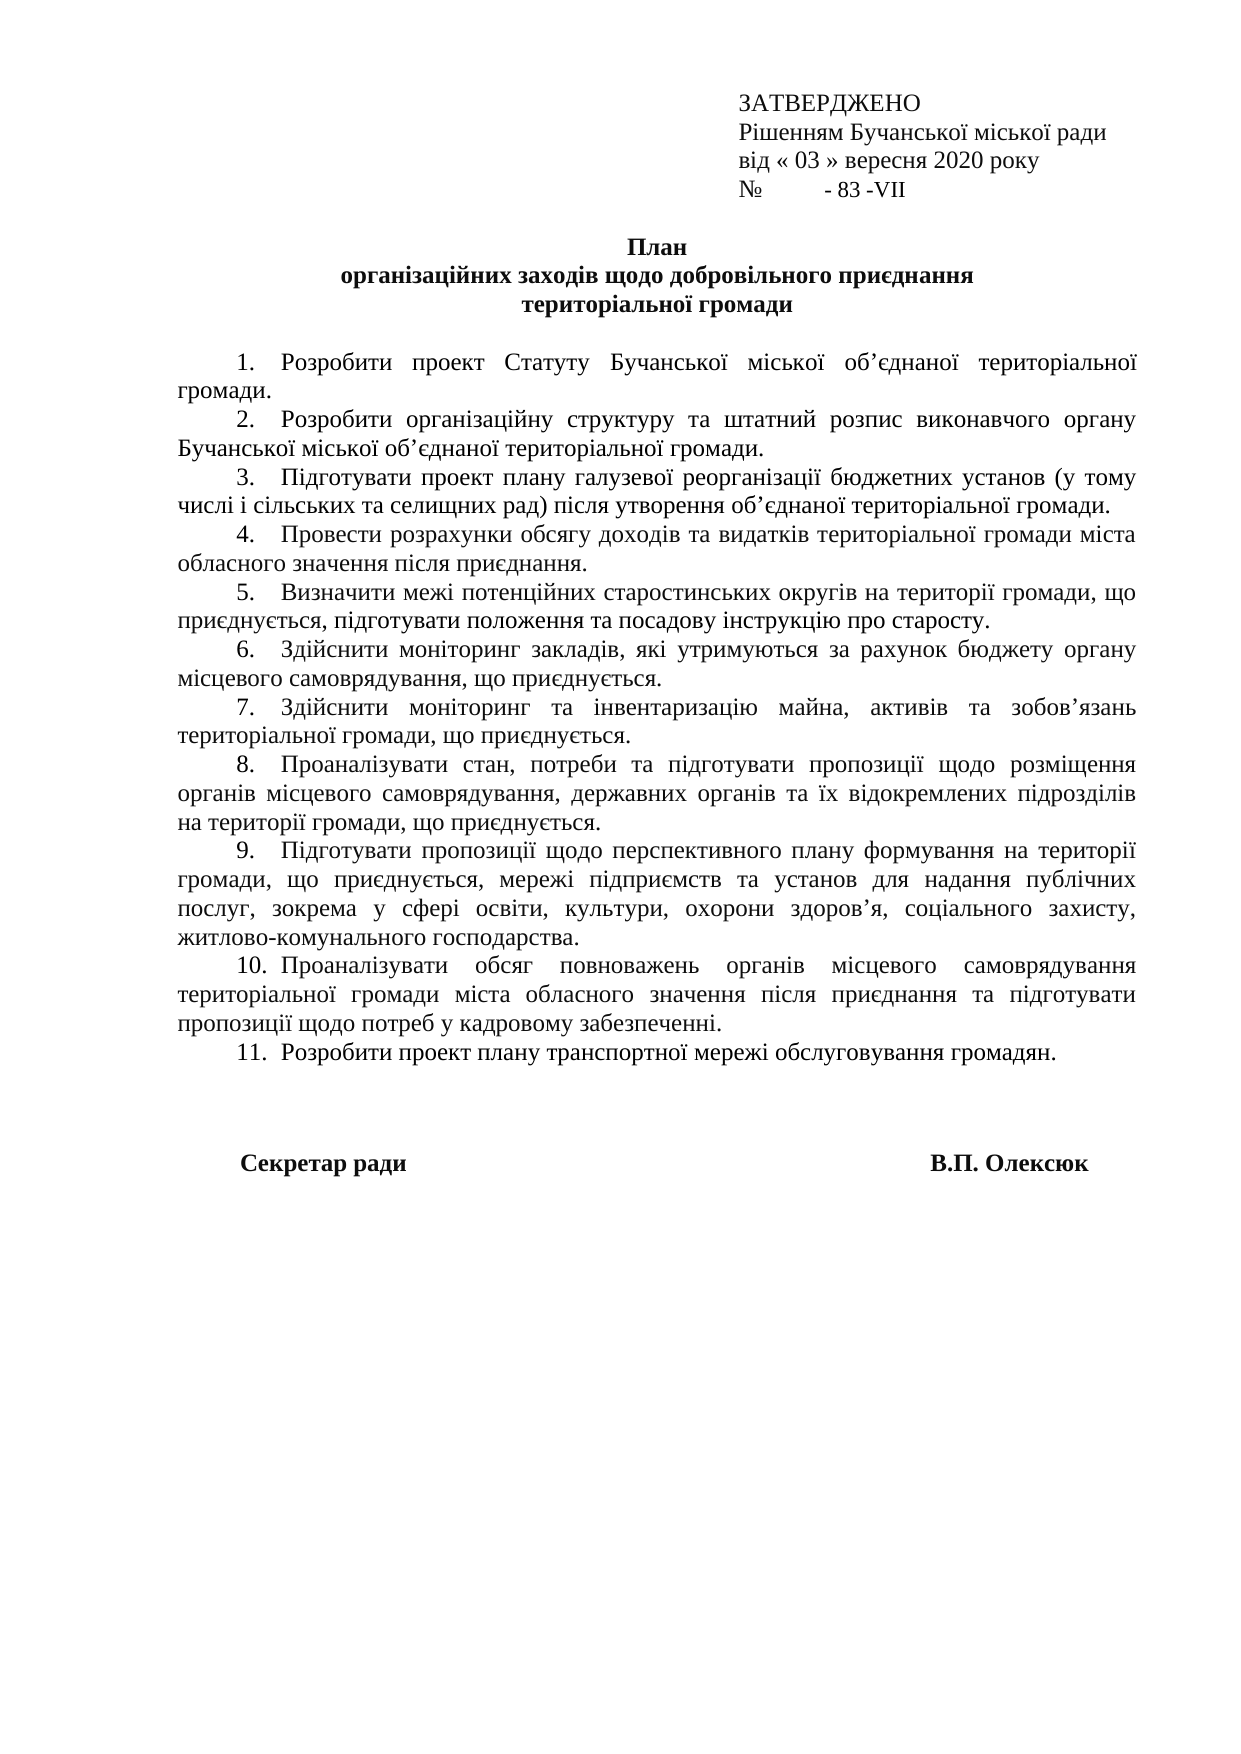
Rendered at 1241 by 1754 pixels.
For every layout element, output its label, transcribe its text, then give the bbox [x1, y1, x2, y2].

list Здійснити моніторинг та інвентаризацію майна, активів та зобов’язань територіальної громади, що приєднується. [177, 692, 1137, 749]
list Розробити проект плану транспортної мережі обслуговування громадян. [177, 1037, 1137, 1065]
list Підготувати пропозиції щодо перспективного плану формування на території громади, що приєднується, мережі підприємств та установ для надання публічних послуг, зокрема у сфері освіти, культури, охорони здоров’я, соціального захисту, житлово-комунального господарства. [177, 835, 1137, 950]
text ЗАТВЕРДЖЕНО [738, 88, 1137, 117]
text організаційних заходів щодо добровільного приєднання [177, 260, 1137, 289]
list Визначити межі потенційних старостинських округів на території громади, що приєднується, підготувати положення та посадову інструкцію про старосту. [177, 577, 1137, 634]
list Здійснити моніторинг закладів, які утримуються за рахунок бюджету органу місцевого самоврядування, що приєднується. [177, 634, 1137, 692]
text № - 83 -VІІ [738, 174, 1137, 203]
list Розробити проект Статуту Бучанської міської об’єднаної територіальної громади. [177, 347, 1137, 404]
list Підготувати проект плану галузевої реорганізації бюджетних установ (у тому числі і сільських та селищних рад) після утворення об’єднаної територіальної громади. [177, 462, 1137, 519]
list Розробити організаційну структуру та штатний розпис виконавчого органу Бучанської міської об’єднаної територіальної громади. [177, 404, 1137, 462]
text Рішенням Бучанської міської ради [738, 117, 1137, 145]
list Проаналізувати стан, потреби та підготувати пропозиції щодо розміщення органів місцевого самоврядування, державних органів та їх відокремлених підрозділів на території громади, що приєднується. [177, 749, 1137, 835]
text Секретар ради В.П. Олексюк [177, 1148, 1137, 1177]
list Проаналізувати обсяг повноважень органів місцевого самоврядування територіальної громади міста обласного значення після приєднання та підготувати пропозиції щодо потреб у кадровому забезпеченні. [177, 950, 1137, 1037]
list Провести розрахунки обсягу доходів та видатків територіальної громади міста обласного значення після приєднання. [177, 519, 1137, 577]
text територіальної громади [177, 289, 1137, 318]
text План [177, 232, 1137, 260]
text від « 03 » вересня 2020 року [738, 145, 1137, 174]
